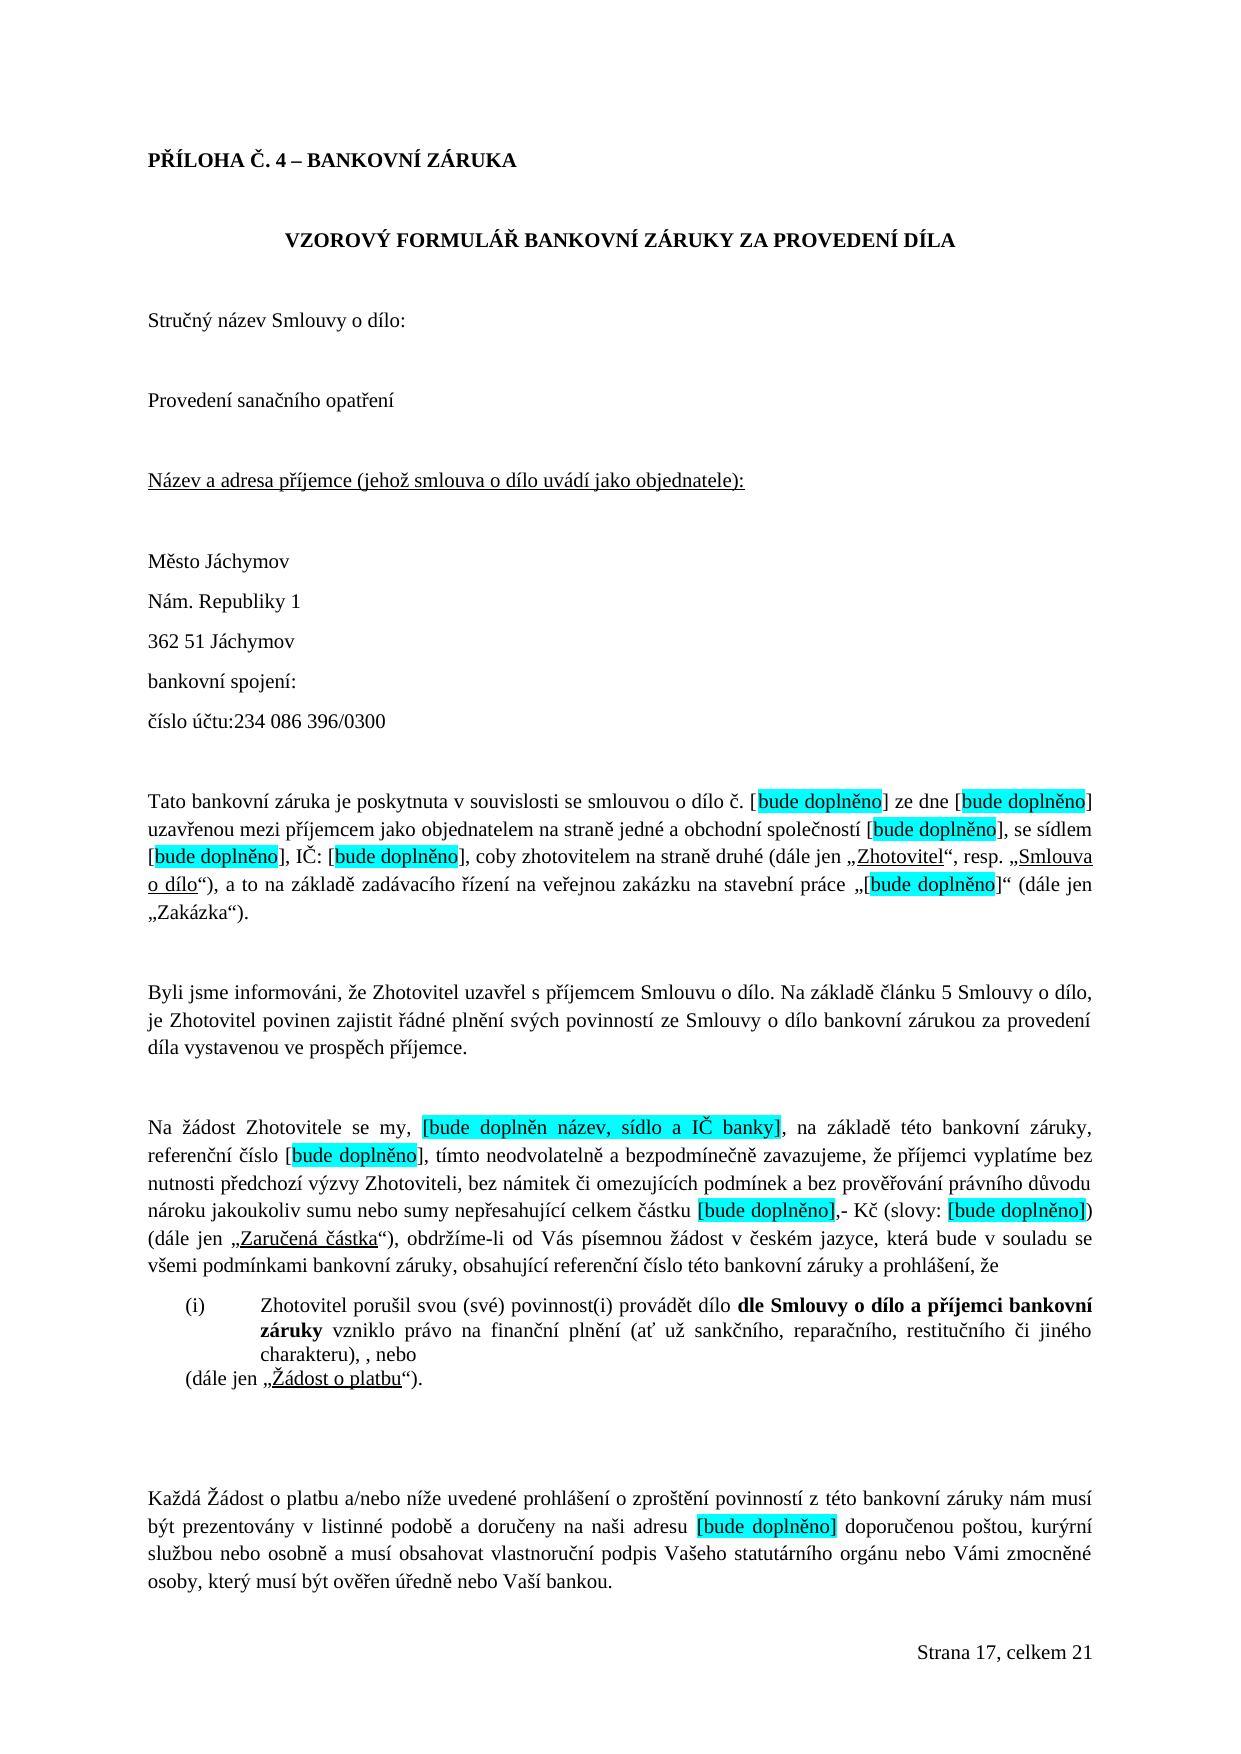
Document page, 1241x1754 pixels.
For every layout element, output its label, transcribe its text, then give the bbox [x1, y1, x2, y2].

text číslo účtu:234 086 396/0300 [148, 709, 1093, 733]
text bankovní spojení: [148, 669, 1093, 693]
text (dále jen „Žádost o platbu“). [185, 1366, 1093, 1390]
text Město Jáchymov [148, 549, 1093, 573]
text PŘÍLOHA Č. 4 – BANKOVNÍ ZÁRUKA [148, 148, 1093, 172]
text Název a adresa příjemce (jehož smlouva o dílo uvádí jako objednatele): [148, 468, 1093, 492]
text 362 51 Jáchymov [148, 629, 1093, 653]
text Na žádost Zhotovitele se my, [bude doplněn název, sídlo a IČ banky], na základě této bankovní záruky, referenční číslo [bude doplněno], tímto neodvolatelně a bezpodmínečně zavazujeme, že příjemci vyplatíme bez nutnosti předchozí výzvy Zhotoviteli, bez námitek či omezujících podmínek a bez prověřování právního důvodu nároku jakoukoliv sumu nebo sumy nepřesahující celkem částku [bude doplněno],- Kč (slovy: [bude doplněno]) (dále jen „Zaručená částka“), obdržíme-li od Vás písemnou žádost v českém jazyce, která bude v souladu se všemi podmínkami bankovní záruky, obsahující referenční číslo této bankovní záruky a prohlášení, že [148, 1115, 1093, 1277]
text Byli jsme informováni, že Zhotovitel uzavřel s příjemcem Smlouvu o dílo. Na základě článku 5 Smlouvy o dílo, je Zhotovitel povinen zajistit řádné plnění svých povinností ze Smlouvy o dílo bankovní zárukou za provedení díla vystavenou ve prospěch příjemce. [148, 980, 1093, 1059]
text Provedení sanačního opatření [148, 388, 1093, 412]
text Tato bankovní záruka je poskytnuta v souvislosti se smlouvou o dílo č. [bude doplněno] ze dne [bude doplněno] uzavřenou mezi příjemcem jako objednatelem na straně jedné a obchodní společností [bude doplněno], se sídlem [bude doplněno], IČ: [bude doplněno], coby zhotovitelem na straně druhé (dále jen „Zhotovitel“, resp. „Smlouva o dílo“), a to na základě zadávacího řízení na veřejnou zakázku na stavební práce „[bude doplněno]“ (dále jen „Zakázka“). [148, 789, 1093, 924]
text Nám. Republiky 1 [148, 589, 1093, 613]
text Každá Žádost o platbu a/nebo níže uvedené prohlášení o zproštění povinností z této bankovní záruky nám musí být prezentovány v listinné podobě a doručeny na naši adresu [bude doplněno] doporučenou poštou, kurýrní službou nebo osobně a musí obsahovat vlastnoruční podpis Vašeho statutárního orgánu nebo Vámi zmocněné osoby, který musí být ověřen úředně nebo Vaší bankou. [148, 1486, 1093, 1593]
list Zhotovitel porušil svou (své) povinnost(i) provádět dílo dle Smlouvy o dílo a příjemci bankovní záruky vzniklo právo na finanční plnění (ať už sankčního, reparačního, restitučního či jiného charakteru), , nebo [185, 1293, 1093, 1366]
text Stručný název Smlouvy o dílo: [148, 308, 1093, 332]
text VZOROVÝ FORMULÁŘ BANKOVNÍ ZÁRUKY ZA PROVEDENÍ DÍLA [148, 228, 1093, 252]
